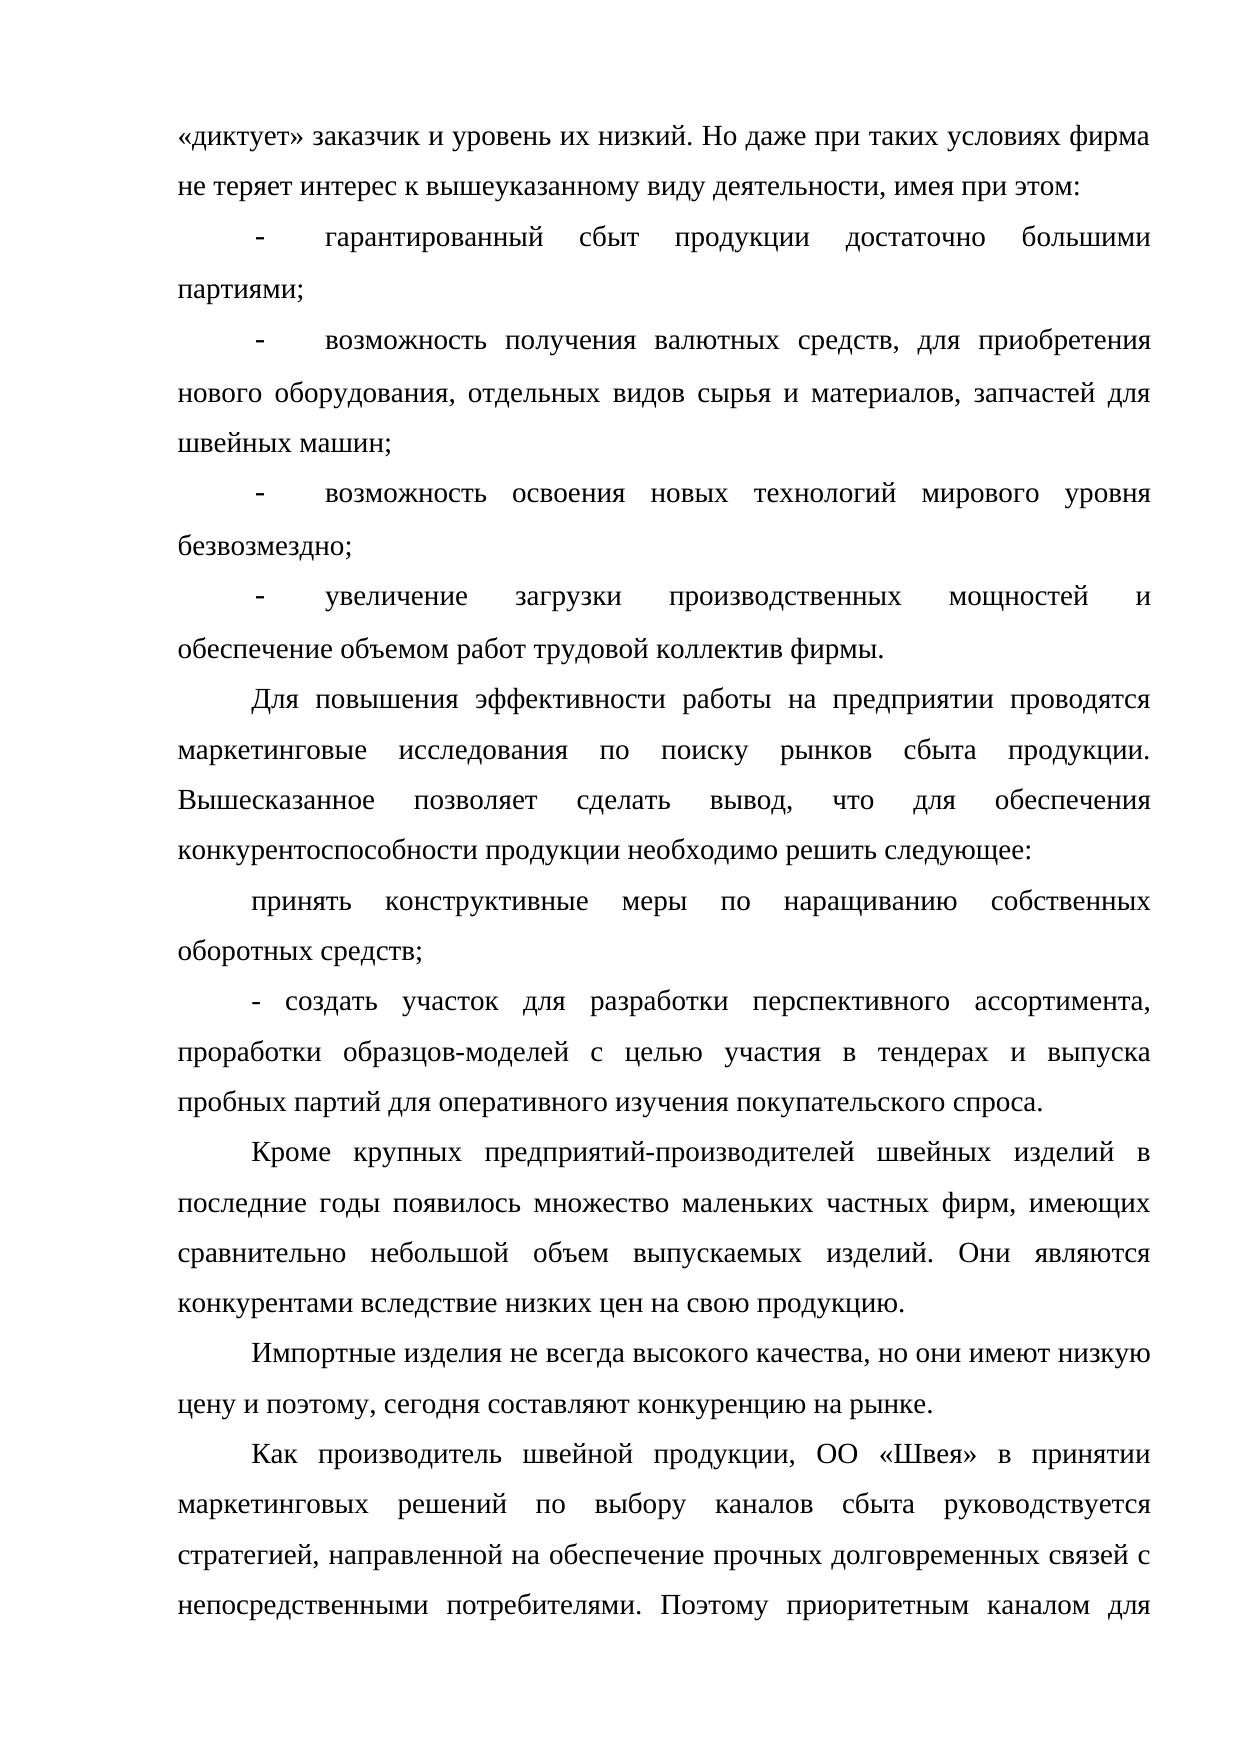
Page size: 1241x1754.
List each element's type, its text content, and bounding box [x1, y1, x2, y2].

list гарантированный сбыт продукции достаточно большими партиями; [177, 219, 1152, 305]
text Кроме крупных предприятий-производителей швейных изделий в последние годы появилось множество маленьких частных фирм, имеющих сравнительно небольшой объем выпускаемых изделий. Они являются конкурентами вследствие низких цен на свою продукцию. [177, 1134, 1152, 1319]
text принять конструктивные меры по наращиванию собственных оборотных средств; [177, 883, 1152, 967]
text - создать участок для разработки перспективного ассортимента, проработки образцов-моделей с целью участия в тендерах и выпуска пробных партий для оперативного изучения покупательского спроса. [177, 983, 1152, 1118]
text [177, 1436, 1152, 1621]
text Для повышения эффективности работы на предприятии проводятся маркетинговые исследования по поиску рынков сбыта продукции. Вышесказанное позволяет сделать вывод, что для обеспечения конкурентоспособности продукции необходимо решить следующее: [177, 682, 1152, 866]
list увеличение загрузки производственных мощностей и обеспечение объемом работ трудовой коллектив фирмы. [177, 578, 1152, 665]
text Импортные изделия не всегда высокого качества, но они имеют низкую цену и поэтому, сегодня составляют конкуренцию на рынке. [177, 1336, 1152, 1419]
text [177, 118, 1152, 202]
list возможность освоения новых технологий мирового уровня безвозмездно; [177, 475, 1152, 562]
list возможность получения валютных средств, для приобретения нового оборудования, отдельных видов сырья и материалов, запчастей для швейных машин; [177, 322, 1152, 458]
